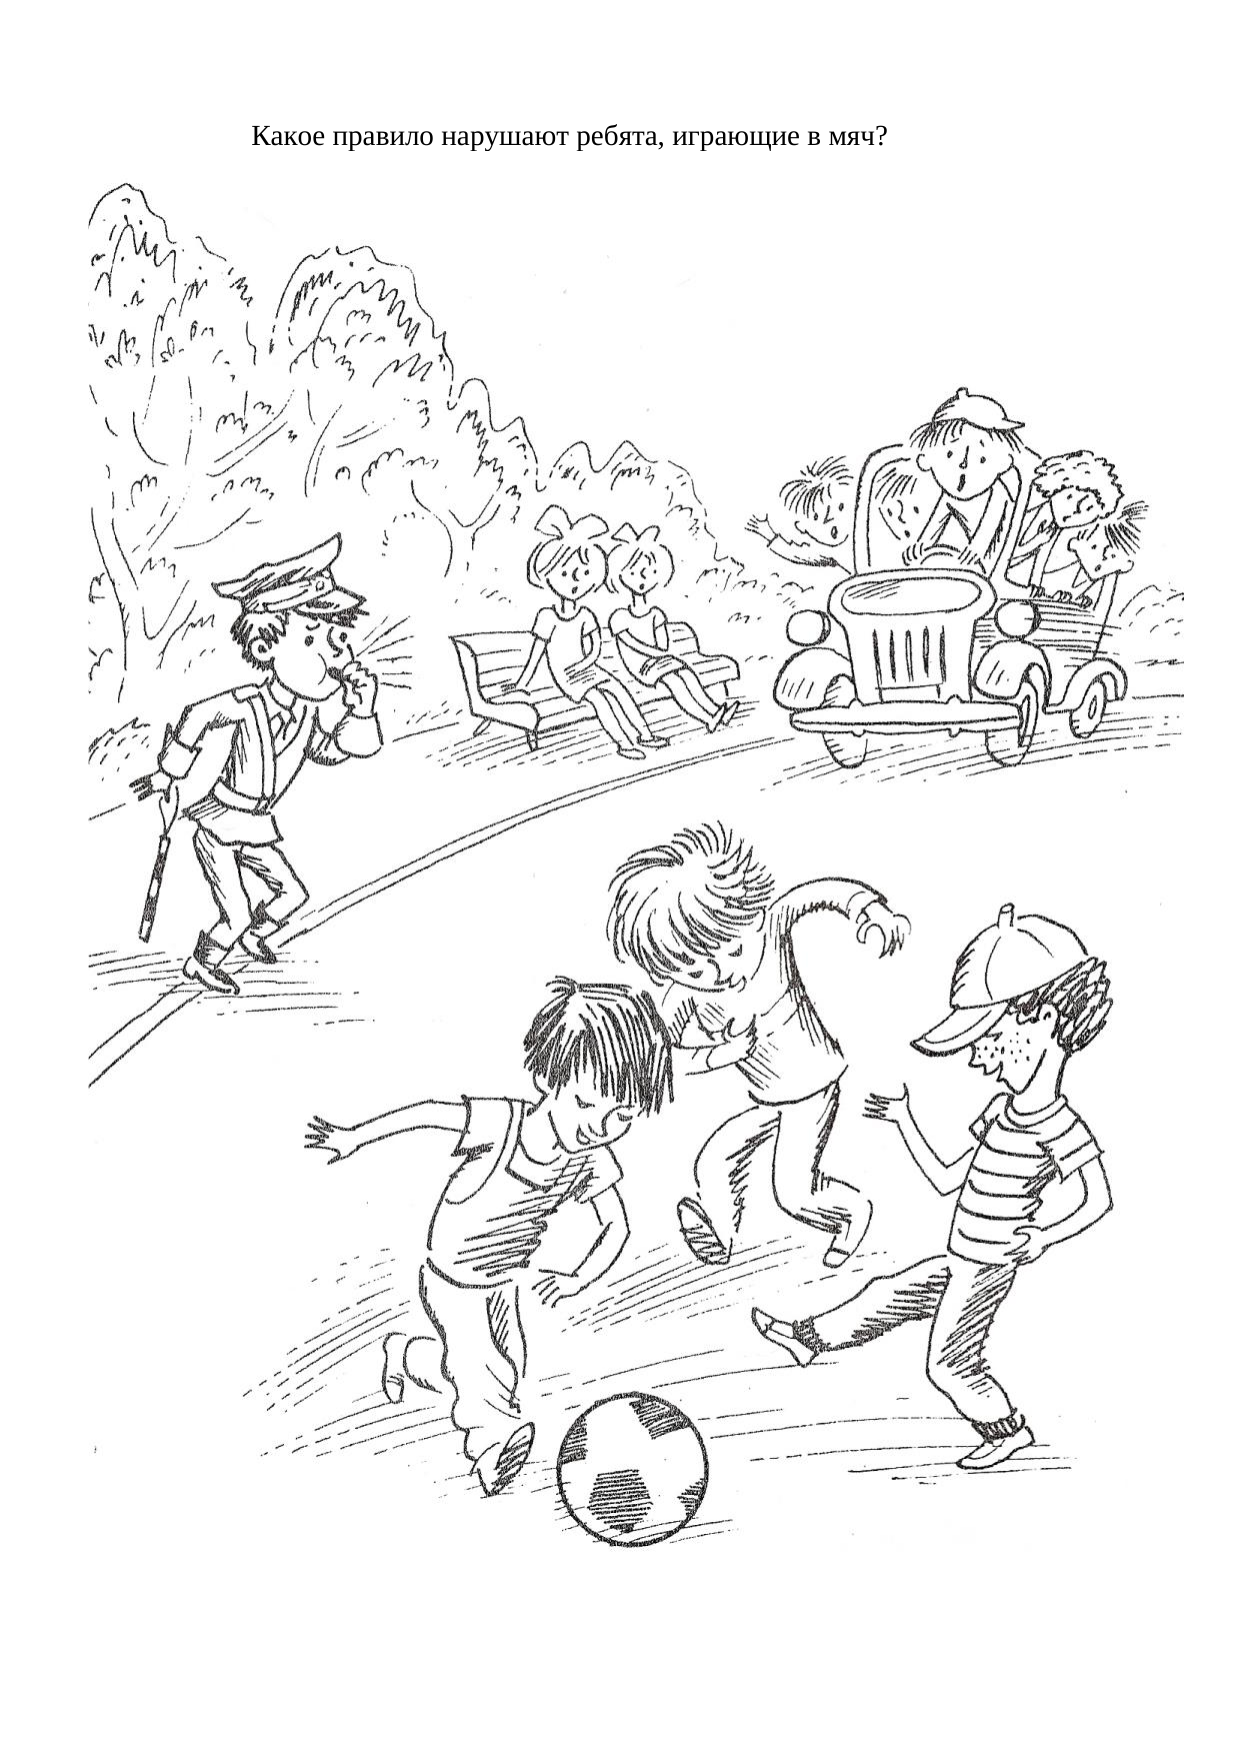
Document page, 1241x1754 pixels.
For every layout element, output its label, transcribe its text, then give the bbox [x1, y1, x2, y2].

picture [88, 151, 1184, 1552]
text Какое правило нарушают ребята, играющие в мяч? [177, 118, 1152, 151]
